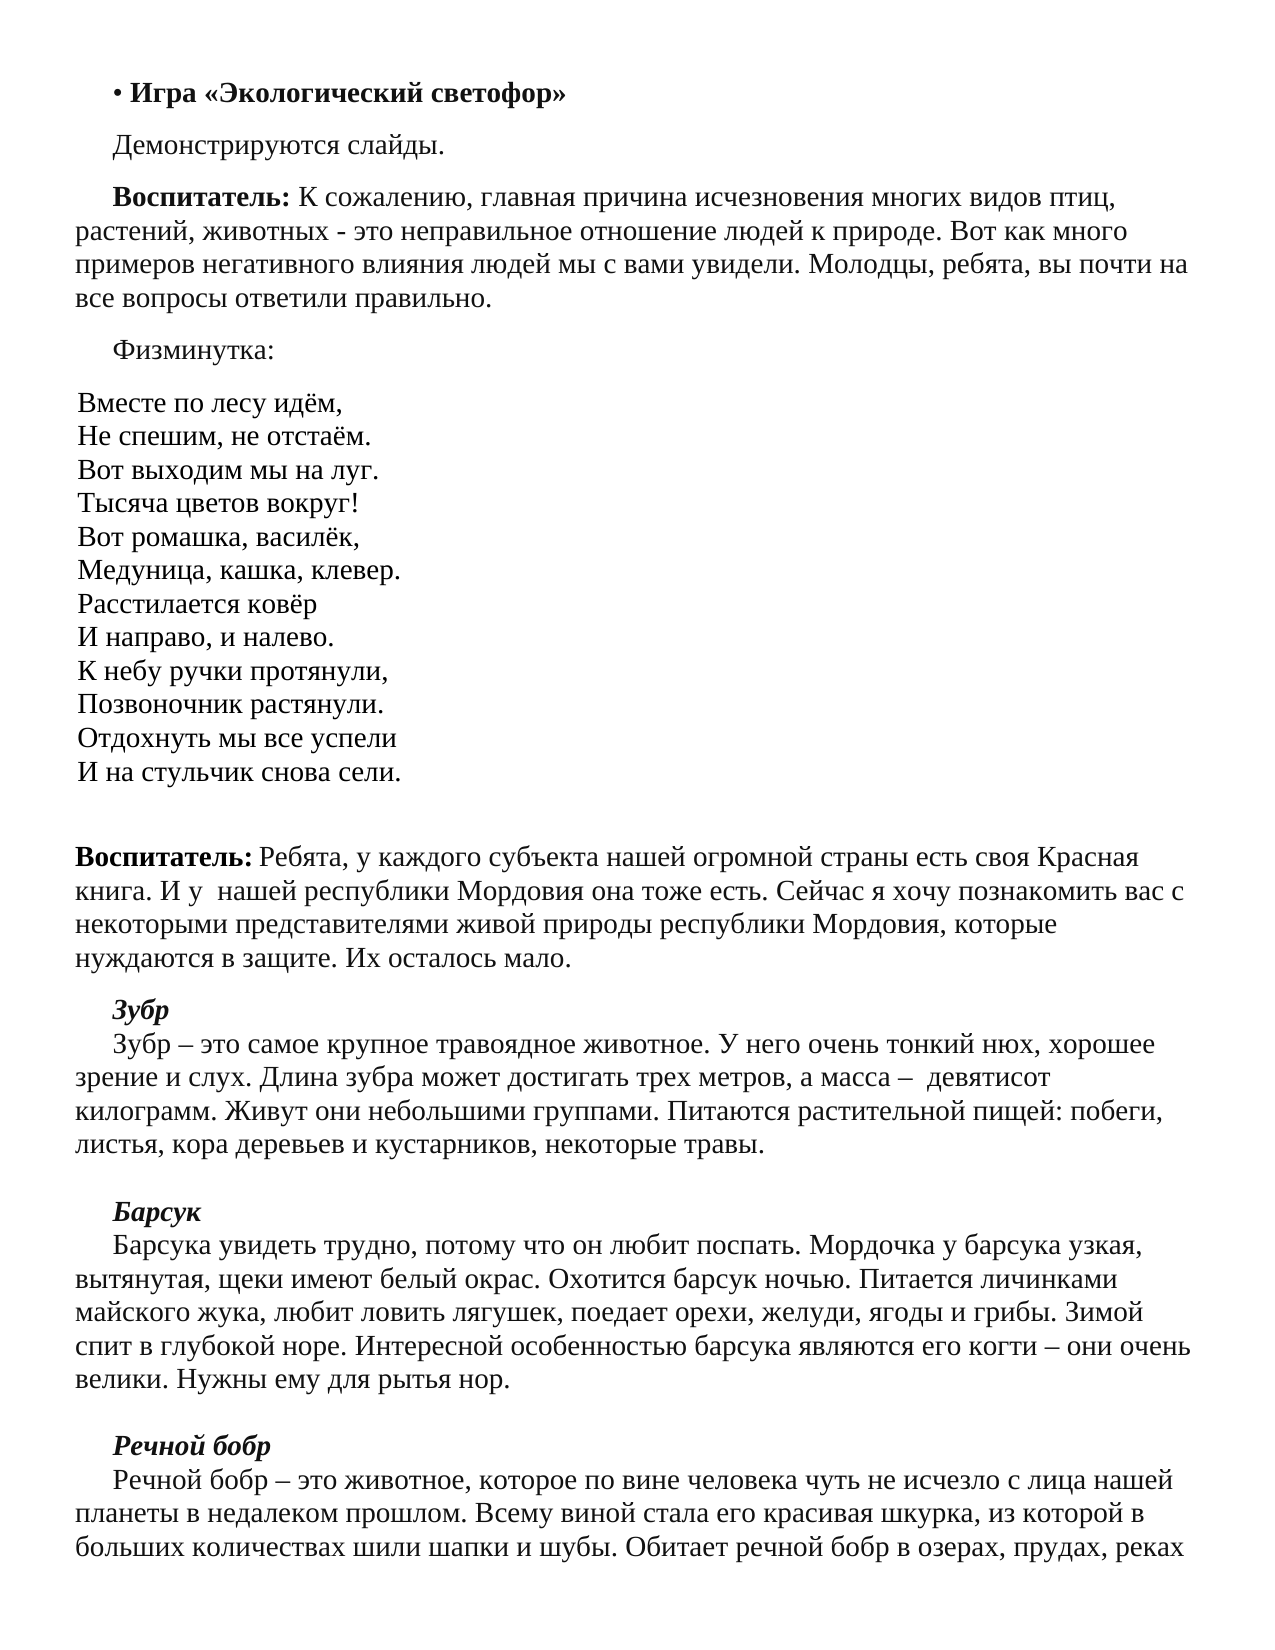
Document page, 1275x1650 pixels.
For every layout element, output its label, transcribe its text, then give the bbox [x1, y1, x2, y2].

text И на стульчик снова сели. [77, 754, 1162, 787]
text • Игра «Экологический светофор» [75, 75, 1200, 108]
text Позвоночник растянули. [77, 687, 1162, 720]
text Барсук [75, 1194, 1200, 1227]
text Физминутка: [75, 332, 1200, 366]
text Вот выходим мы на луг. [77, 452, 1200, 485]
text Речной бобр [75, 1428, 1200, 1462]
text И направо, и налево. [77, 619, 1162, 653]
text Барсука увидеть трудно, потому что он любит поспать. Мордочка у барсука узкая, вытянутая, щеки имеют белый окрас. Охотится барсук ночью. Питается личинками майского жука, любит ловить лягушек, поедает орехи, желуди, ягоды и грибы. Зимой спит в глубокой норе. Интересной особенностью барсука являются его когти – они очень велики. Нужны ему для рытья нор. [75, 1227, 1200, 1395]
text Вот ромашка, василёк, [77, 519, 1162, 552]
text Расстилается ковёр [77, 586, 1162, 619]
text К небу ручки протянули, [77, 653, 1200, 687]
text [75, 1462, 1200, 1563]
text Не спешим, не отстаём. [77, 418, 1200, 452]
text Зубр – это самое крупное травоядное животное. У него очень тонкий нюх, хорошее зрение и слух. Длина зубра может достигать трех метров, а масса – девятисот килограмм. Живут они небольшими группами. Питаются растительной пищей: побеги, листья, кора деревьев и кустарников, некоторые травы. [75, 1026, 1200, 1160]
text Демонстрируются слайды. [75, 127, 1200, 161]
text Медуница, кашка, клевер. [77, 552, 1200, 586]
text Воспитатель: Ребята, у каждого субъекта нашей огромной страны есть своя Красная книга. И у нашей республики Мордовия она тоже есть. Сейчас я хочу познакомить вас с некоторыми представителями живой природы республики Мордовия, которые нуждаются в защите. Их осталось мало. [75, 839, 1200, 974]
text Зубр [75, 992, 1200, 1026]
text Воспитатель: К сожалению, главная причина исчезновения многих видов птиц, растений, животных - это неправильное отношение людей к природе. Вот как много примеров негативного влияния людей мы с вами увидели. Молодцы, ребята, вы почти на все вопросы ответили правильно. [75, 179, 1200, 314]
text Тысяча цветов вокруг! [77, 485, 1162, 519]
text Отдохнуть мы все успели [77, 720, 1162, 754]
text Вместе по лесу идём, [77, 385, 1200, 418]
